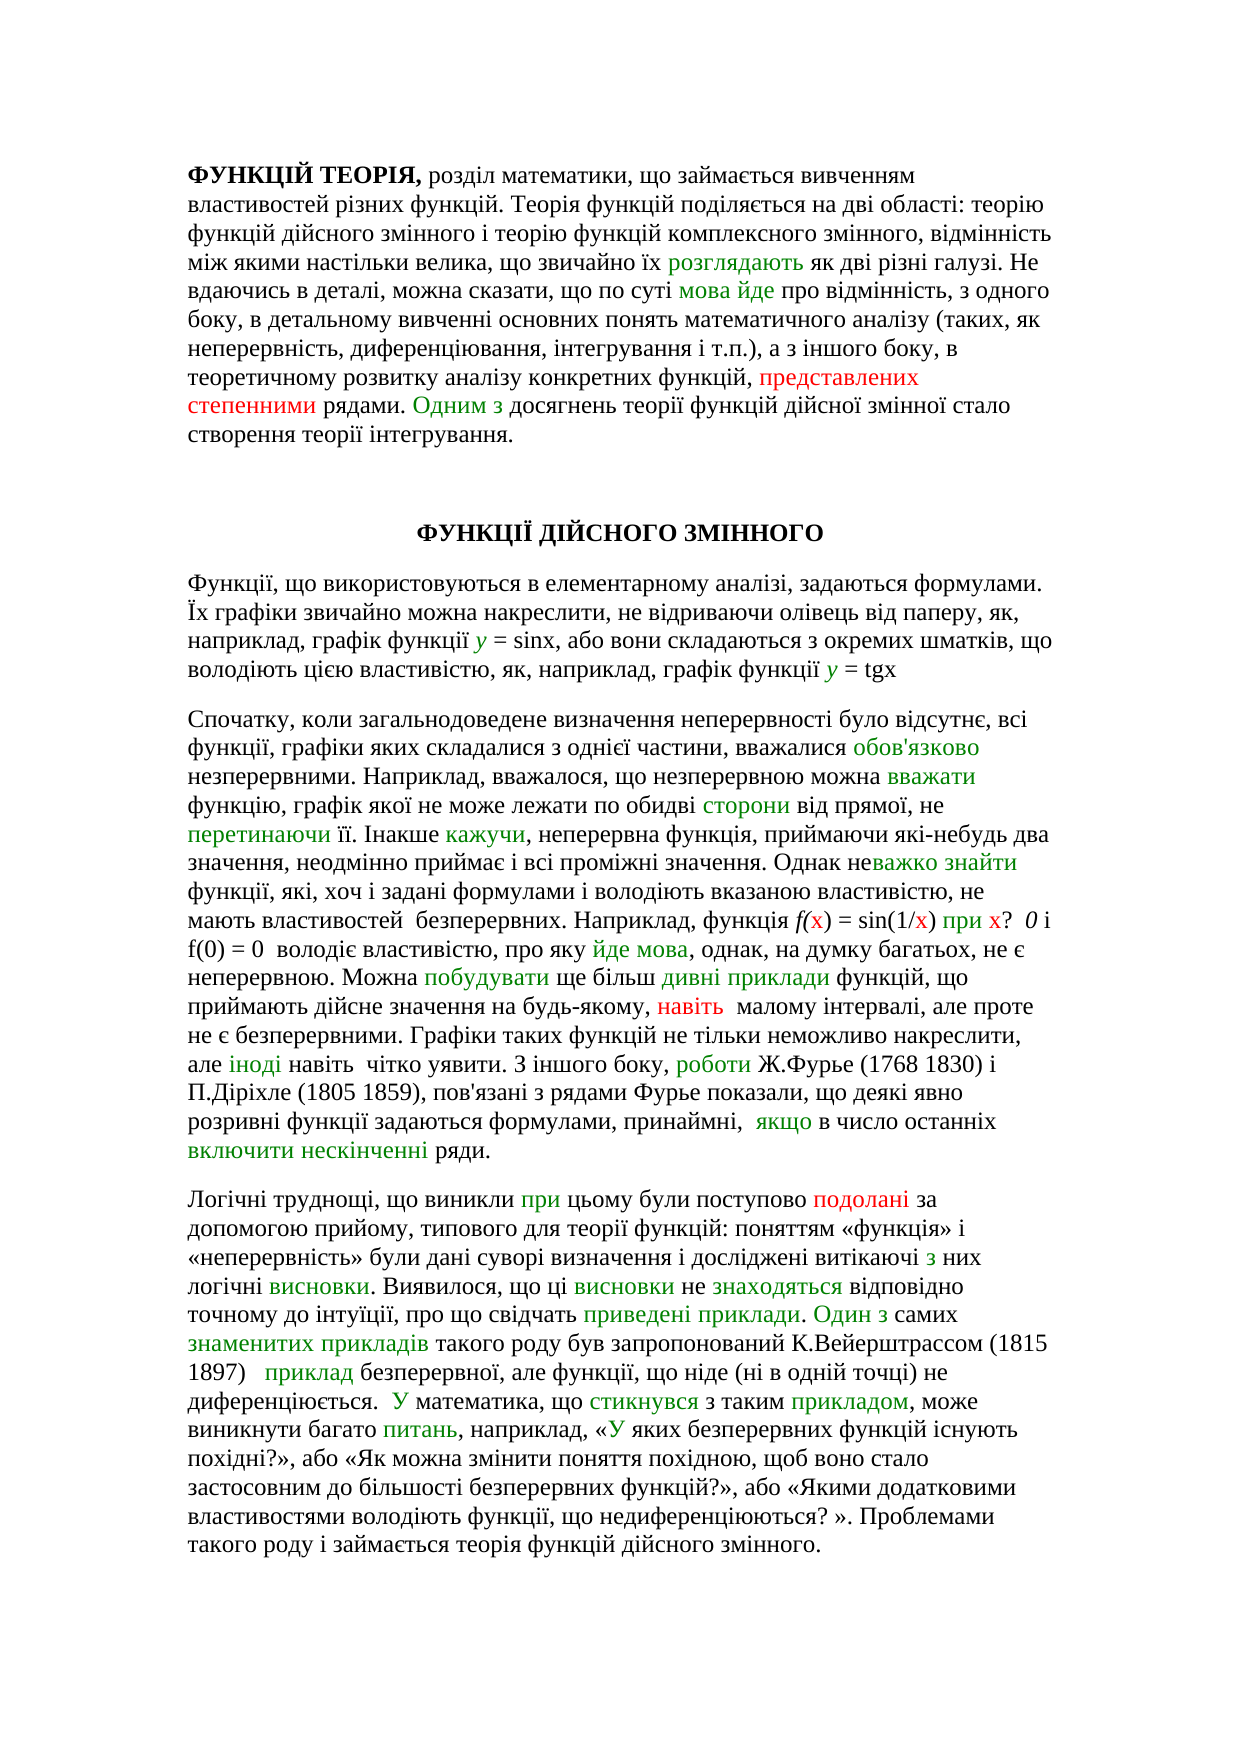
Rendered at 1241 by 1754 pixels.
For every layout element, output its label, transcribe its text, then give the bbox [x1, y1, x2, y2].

text Функції, що використовуються в елементарному аналізі, задаються формулами. Їх графіки звичайно можна накреслити, не відриваючи олівець від паперу, як, наприклад, графік функції у = sinx, або вони складаються з окремих шматків, що володіють цією властивістю, як, наприклад, графік функції у = tgx [187, 568, 1053, 683]
text Спочатку, коли загальнодоведене визначення неперервності було відсутнє, всі функції, графіки яких складалися з однієї частини, вважалися обов'язково незперервними. Наприклад, вважалося, що незперервною можна вважати функцію, графік якої не може лежати по обидві сторони від прямої, не перетинаючи її. Інакше кажучи, неперервна функція, приймаючи які-небудь два значення, неодмінно приймає і всі проміжні значення. Однак неважко знайти функції, які, хоч і задані формулами і володіють вказаною властивістю, не мають властивостей безперервних. Наприклад, функція f(х) = sin(1/х) при х? 0 і f(0) = 0 володіє властивістю, про яку йде мова, однак, на думку багатьох, не є неперервною. Можна побудувати ще більш дивні приклади функцій, що приймають дійсне значення на будь-якому, навіть малому інтервалі, але проте не є безперервними. Графіки таких функцій не тільки неможливо накреслити, але іноді навіть чітко уявити. З іншого боку, роботи Ж.Фурье (1768 1830) і П.Діріхле (1805 1859), пов'язані з рядами Фурье показали, що деякі явно розривні функції задаються формулами, принаймні, якщо в число останніх включити нескінченні ряди. [187, 704, 1053, 1164]
text Логічні труднощі, що виникли при цьому були поступово подолані за допомогою прийому, типового для теорії функцій: поняттям «функція» і «неперервність» були дані суворі визначення і досліджені витікаючі з них логічні висновки. Виявилося, що ці висновки не знаходяться відповідно точному до інтуїції, про що свідчать приведені приклади. Один з самих знаменитих прикладів такого роду був запропонований К.Вейерштрассом (1815 1897) приклад безперервної, але функції, що ніде (ні в одній точці) не диференціюється. У математика, що стикнувся з таким прикладом, може виникнути багато питань, наприклад, «У яких безперервних функцій існують похідні?», або «Як можна змінити поняття похідною, щоб воно стало застосовним до більшості безперервних функцій?», або «Якими додатковими властивостями володіють функції, що недиференціюються? ». Проблемами такого роду і займається теорія функцій дійсного змінного. [187, 1184, 1053, 1558]
text ФУНКЦІЇ ДІЙСНОГО ЗМІННОГО [187, 518, 1053, 547]
text ФУНКЦІЙ ТЕОРІЯ, розділ математики, що займається вивченням властивостей різних функцій. Теорія функцій поділяється на дві області: теорію функцій дійсного змінного і теорію функцій комплексного змінного, відмінність між якими настільки велика, що звичайно їх розглядають як дві різні галузі. Не вдаючись в деталі, можна сказати, що по суті мова йде про відмінність, з одного боку, в детальному вивченні основних понять математичного аналізу (таких, як неперервність, диференціювання, інтегрування і т.п.), а з іншого боку, в теоретичному розвитку аналізу конкретних функцій, представлених степенними рядами. Одним з досягнень теорії функцій дійсної змінної стало створення теорії інтегрування. [187, 160, 1053, 448]
